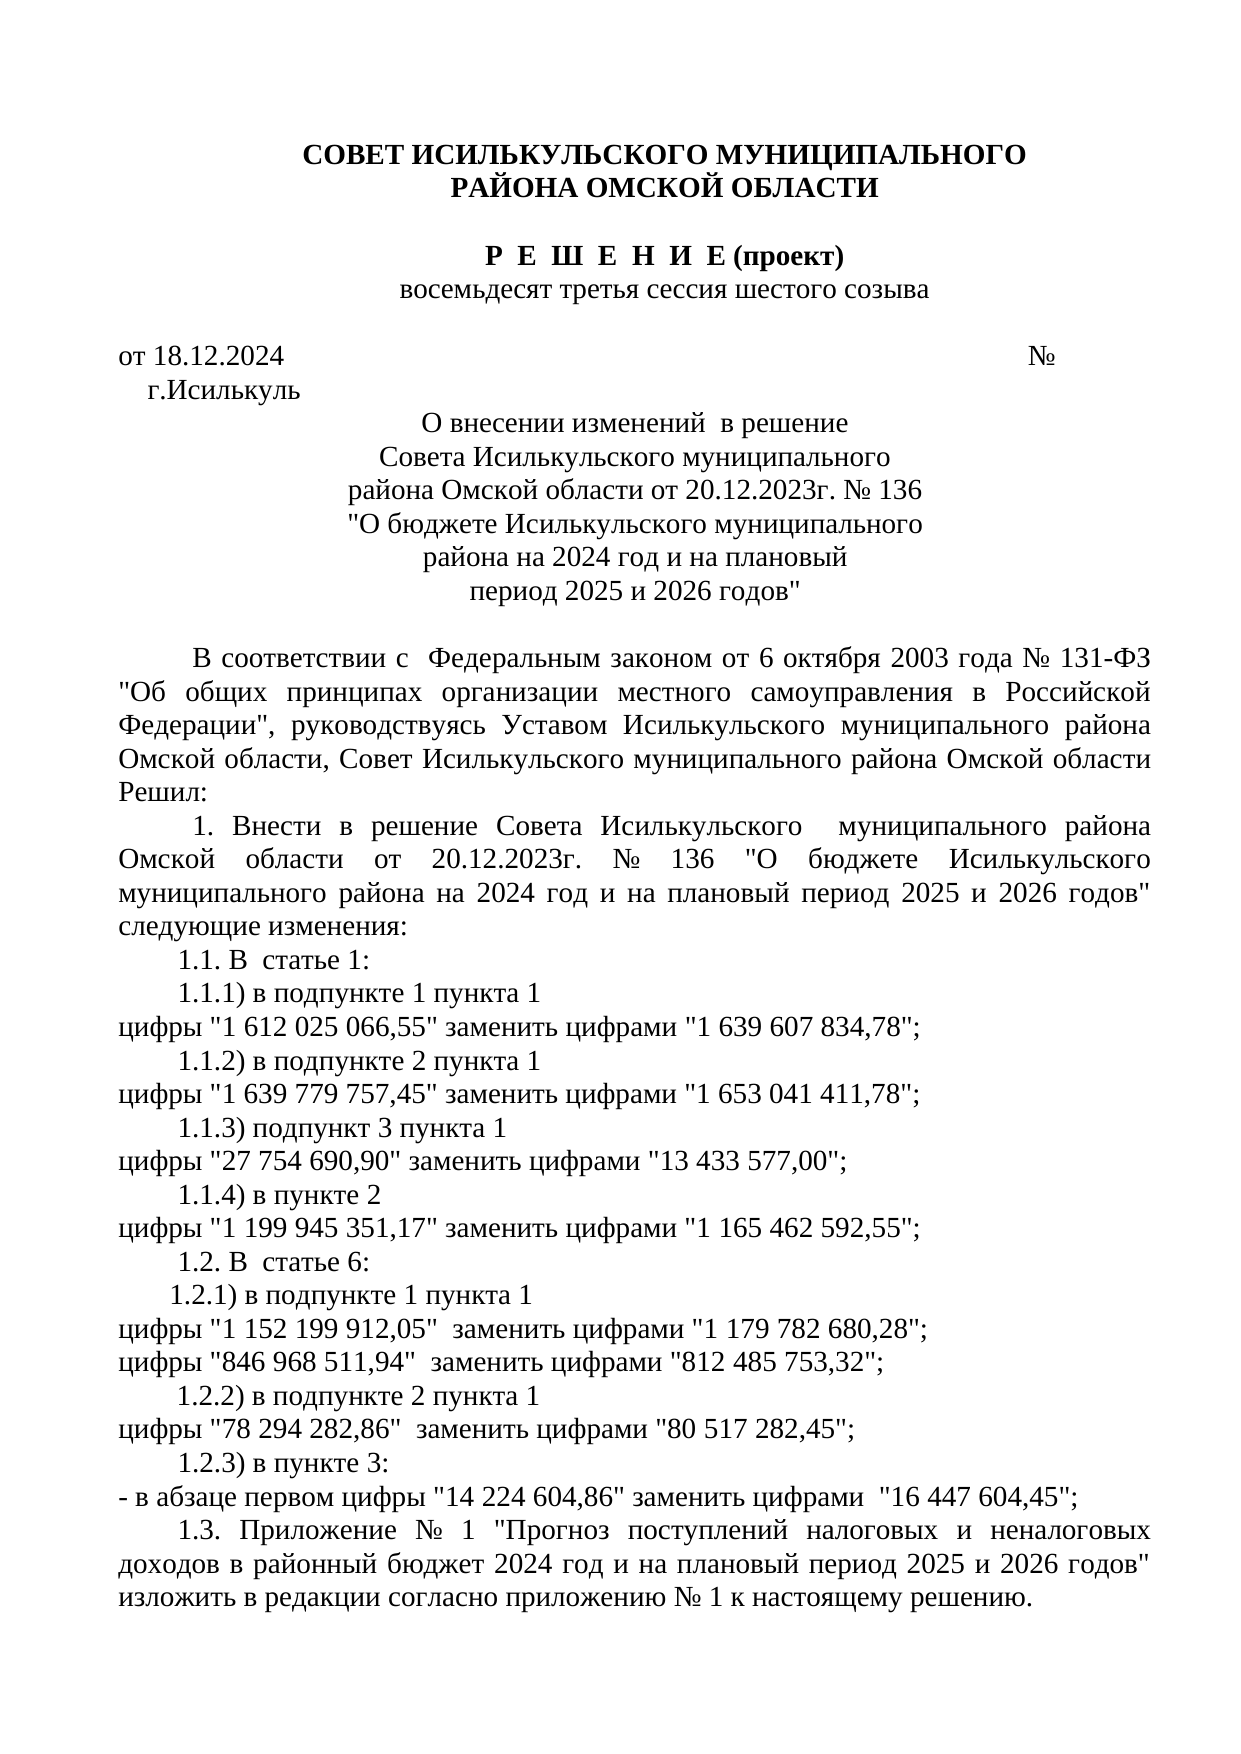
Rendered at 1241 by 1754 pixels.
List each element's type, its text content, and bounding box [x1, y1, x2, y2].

text цифры "1 612 025 066,55" заменить цифрами "1 639 607 834,78"; [118, 1009, 1152, 1043]
text 1.1.3) подпункт 3 пункта 1 [177, 1110, 1152, 1143]
text цифры "78 294 282,86" заменить цифрами "80 517 282,45"; [118, 1412, 1152, 1445]
text СОВЕТ ИСИЛЬКУЛЬСКОГО МУНИЦИПАЛЬНОГО РАЙОНА ОМСКОЙ ОБЛАСТИ [177, 137, 1152, 204]
text В соответствии с Федеральным законом от 6 октября 2003 года № 131-ФЗ "Об общих принципах организации местного самоуправления в Российской Федерации", руководствуясь Уставом Исилькульского муниципального района Омской области, Совет Исилькульского муниципального района Омской области Решил: [118, 640, 1152, 808]
text период 2025 и 2026 годов" [118, 573, 1152, 607]
text 1. Внести в решение Совета Исилькульского муниципального района Омской области от 20.12.2023г. № 136 "О бюджете Исилькульского муниципального района на 2024 год и на плановый период 2025 и 2026 годов" следующие изменения: [118, 808, 1152, 942]
text цифры "1 152 199 912,05" заменить цифрами "1 179 782 680,28"; [118, 1311, 1152, 1344]
text цифры "846 968 511,94" заменить цифрами "812 485 753,32"; [118, 1344, 1152, 1378]
text 1.2.2) в подпункте 2 пункта 1 [118, 1378, 1152, 1412]
text района Омской области от 20.12.2023г. № 136 [118, 472, 1152, 506]
text цифры "27 754 690,90" заменить цифрами "13 433 577,00"; [118, 1143, 1152, 1177]
text - в абзаце первом цифры "14 224 604,86" заменить цифрами "16 447 604,45"; [118, 1479, 1152, 1512]
text О внесении изменений в решение [118, 405, 1152, 439]
text "О бюджете Исилькульского муниципального [118, 506, 1152, 539]
text от 18.12.2024 № [118, 338, 1152, 372]
text 1.2.3) в пункте 3: [118, 1445, 1152, 1479]
text 1.1. В статье 1: [118, 942, 1152, 976]
text г.Исилькуль [118, 372, 1152, 405]
text 1.1.4) в пункте 2 [177, 1177, 1152, 1210]
text района на 2024 год и на плановый [118, 539, 1152, 573]
text цифры "1 639 779 757,45" заменить цифрами "1 653 041 411,78"; [118, 1076, 1152, 1110]
text Совета Исилькульского муниципального [118, 439, 1152, 472]
text 1.2. В статье 6: [118, 1244, 1152, 1277]
text восемьдесят третья сессия шестого созыва [177, 271, 1152, 305]
text цифры "1 199 945 351,17" заменить цифрами "1 165 462 592,55"; [118, 1210, 1152, 1244]
text 1.1.1) в подпункте 1 пункта 1 [118, 976, 1152, 1009]
text Р Е Ш Е Н И Е (проект) [177, 238, 1152, 271]
text 1.1.2) в подпункте 2 пункта 1 [118, 1043, 1152, 1076]
text 1.3. Приложение № 1 "Прогноз поступлений налоговых и неналоговых доходов в районный бюджет 2024 год и на плановый период 2025 и 2026 годов" изложить в редакции согласно приложению № 1 к настоящему решению. [118, 1512, 1152, 1613]
text 1.2.1) в подпункте 1 пункта 1 [118, 1277, 1152, 1311]
